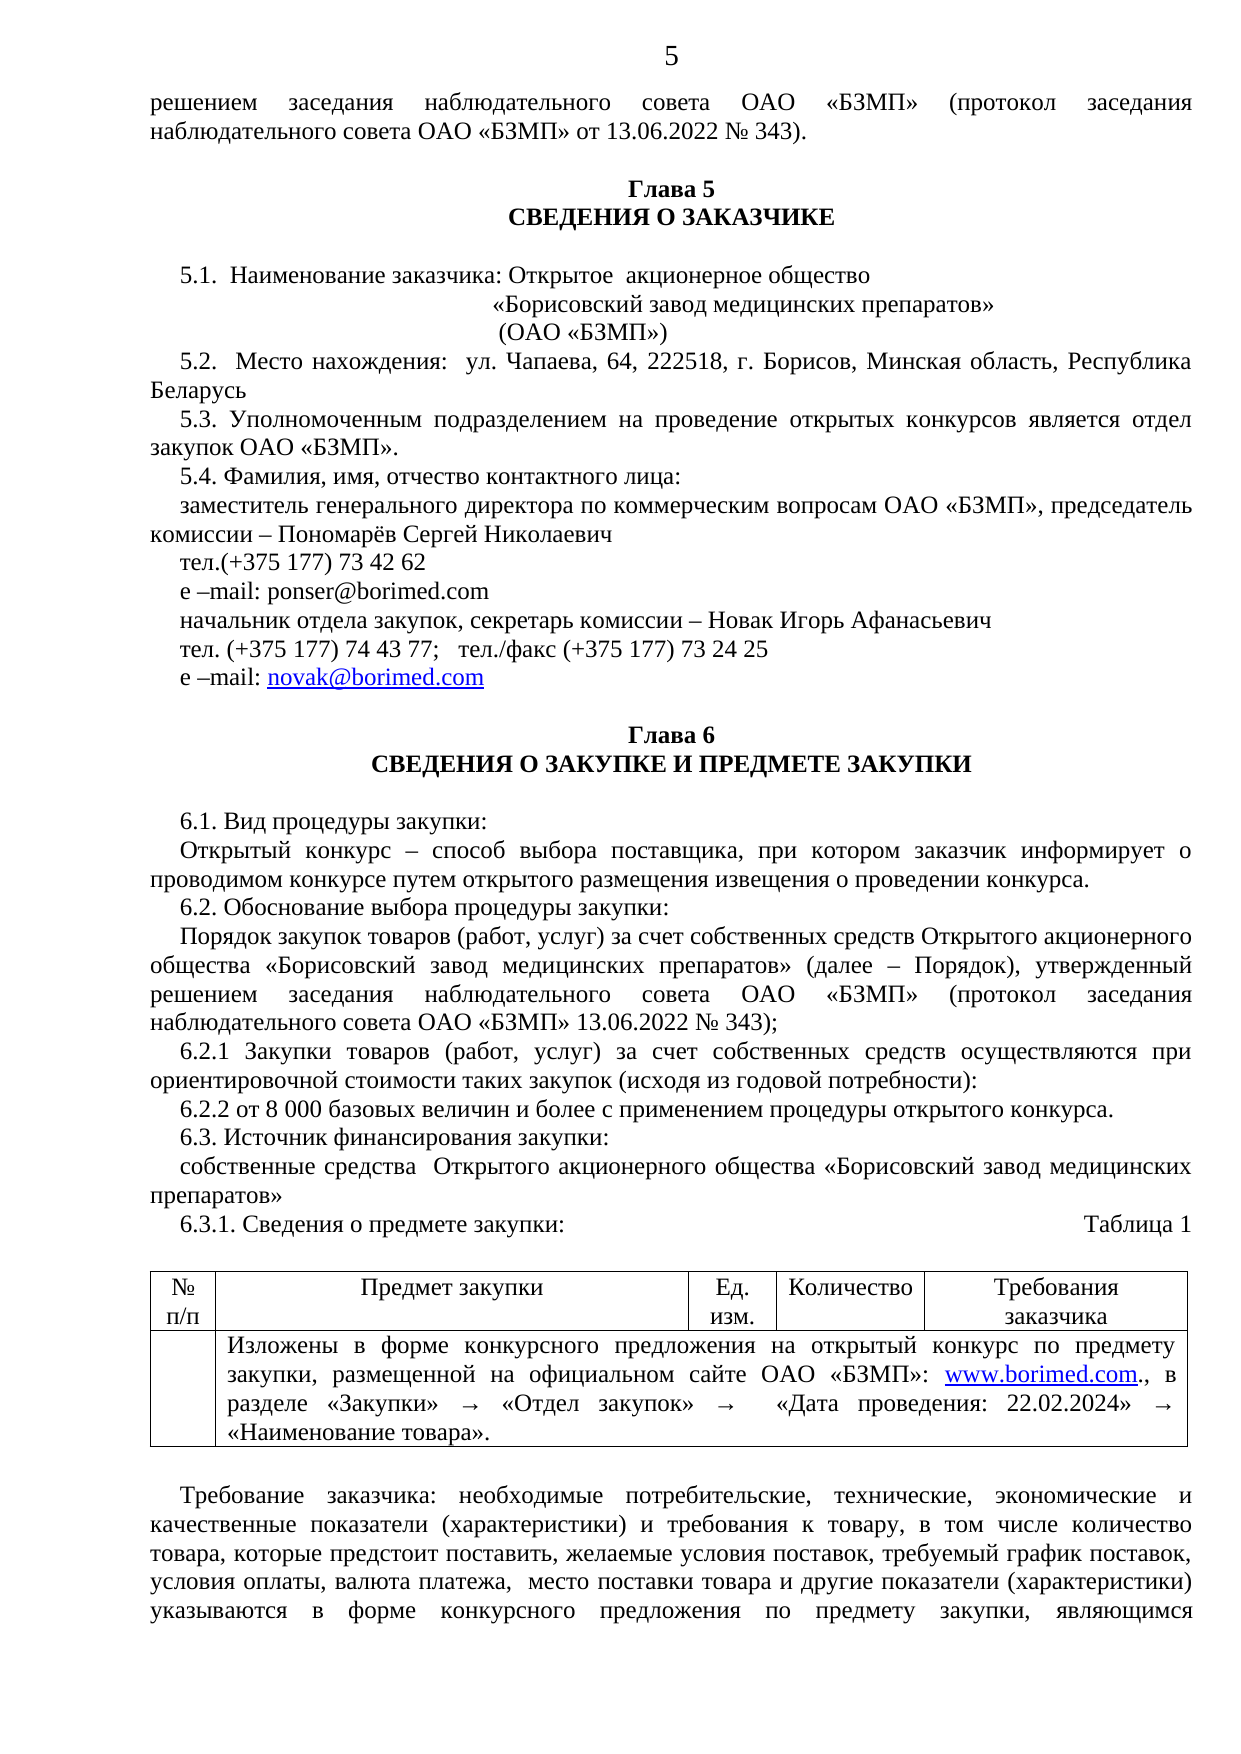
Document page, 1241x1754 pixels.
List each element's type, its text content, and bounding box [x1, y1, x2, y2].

table_cell Изложены в форме конкурсного предложения на открытый конкурс по предмету закупки, размещенной на официальном сайте ОАО «БЗМП»: www.borimed.com., в разделе «Закупки» → «Отдел закупок» → «Дата проведения: 22.02.2024» → «Наименование товара». [216, 1331, 1187, 1446]
text собственные средства Открытого акционерного общества «Борисовский завод медицинских препаратов» [150, 1151, 1193, 1209]
table_cell [151, 1331, 215, 1446]
table_header № п/п [151, 1272, 215, 1329]
table_header Предмет закупки [216, 1272, 688, 1329]
text СВЕДЕНИЯ О ЗАКАЗЧИКЕ [150, 202, 1193, 231]
table_header Требования заказчика [925, 1272, 1187, 1329]
table_header Количество [777, 1272, 924, 1329]
text e –mail: novak@borimed.com [150, 662, 1193, 691]
text 5.1. Наименование заказчика: Открытое акционерное общество [150, 260, 1193, 289]
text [150, 87, 1193, 145]
text Глава 6 [150, 720, 1193, 749]
text 5.3. Уполномоченным подразделением на проведение открытых конкурсов является отдел закупок ОАО «БЗМП». [150, 404, 1193, 461]
text тел. (+375 177) 74 43 77; тел./факс (+375 177) 73 24 25 [150, 634, 1193, 662]
text 6.2.2 от 8 000 базовых величин и более с применением процедуры открытого конкурса. [150, 1094, 1193, 1122]
text 6.3. Источник финансирования закупки: [150, 1122, 1193, 1151]
text 5.2. Место нахождения: ул. Чапаева, 64, 222518, г. Борисов, Минская область, Республика Беларусь [150, 346, 1193, 404]
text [150, 1480, 1193, 1624]
text (ОАО «БЗМП») [150, 317, 1193, 346]
text e –mail: ponser@borimed.com [150, 576, 1193, 605]
table_header Ед. изм. [689, 1272, 776, 1329]
text 6.1. Вид процедуры закупки: [150, 806, 1193, 835]
text 6.2. Обоснование выбора процедуры закупки: [150, 892, 1193, 921]
text «Борисовский завод медицинских препаратов» [150, 289, 1193, 317]
text 6.3.1. Сведения о предмете закупки: Таблица 1 [150, 1209, 1193, 1237]
text Открытый конкурс – способ выбора поставщика, при котором заказчик информирует о проводимом конкурсе путем открытого размещения извещения о проведении конкурса. [150, 835, 1193, 892]
text Глава 5 [150, 174, 1193, 202]
text начальник отдела закупок, секретарь комиссии – Новак Игорь Афанасьевич [150, 605, 1193, 634]
text 6.2.1 Закупки товаров (работ, услуг) за счет собственных средств осуществляются при ориентировочной стоимости таких закупок (исходя из годовой потребности): [150, 1036, 1193, 1094]
text тел.(+375 177) 73 42 62 [150, 547, 1193, 576]
text СВЕДЕНИЯ О ЗАКУПКЕ И ПРЕДМЕТЕ ЗАКУПКИ [150, 749, 1193, 777]
text заместитель генерального директора по коммерческим вопросам ОАО «БЗМП», председатель комиссии – Пономарёв Сергей Николаевич [150, 490, 1193, 547]
text Порядок закупок товаров (работ, услуг) за счет собственных средств Открытого акционерного общества «Борисовский завод медицинских препаратов» (далее – Порядок), утвержденный решением заседания наблюдательного совета ОАО «БЗМП» (протокол заседания наблюдательного совета ОАО «БЗМП» 13.06.2022 № 343); [150, 921, 1193, 1036]
text 5.4. Фамилия, имя, отчество контактного лица: [150, 461, 1193, 490]
